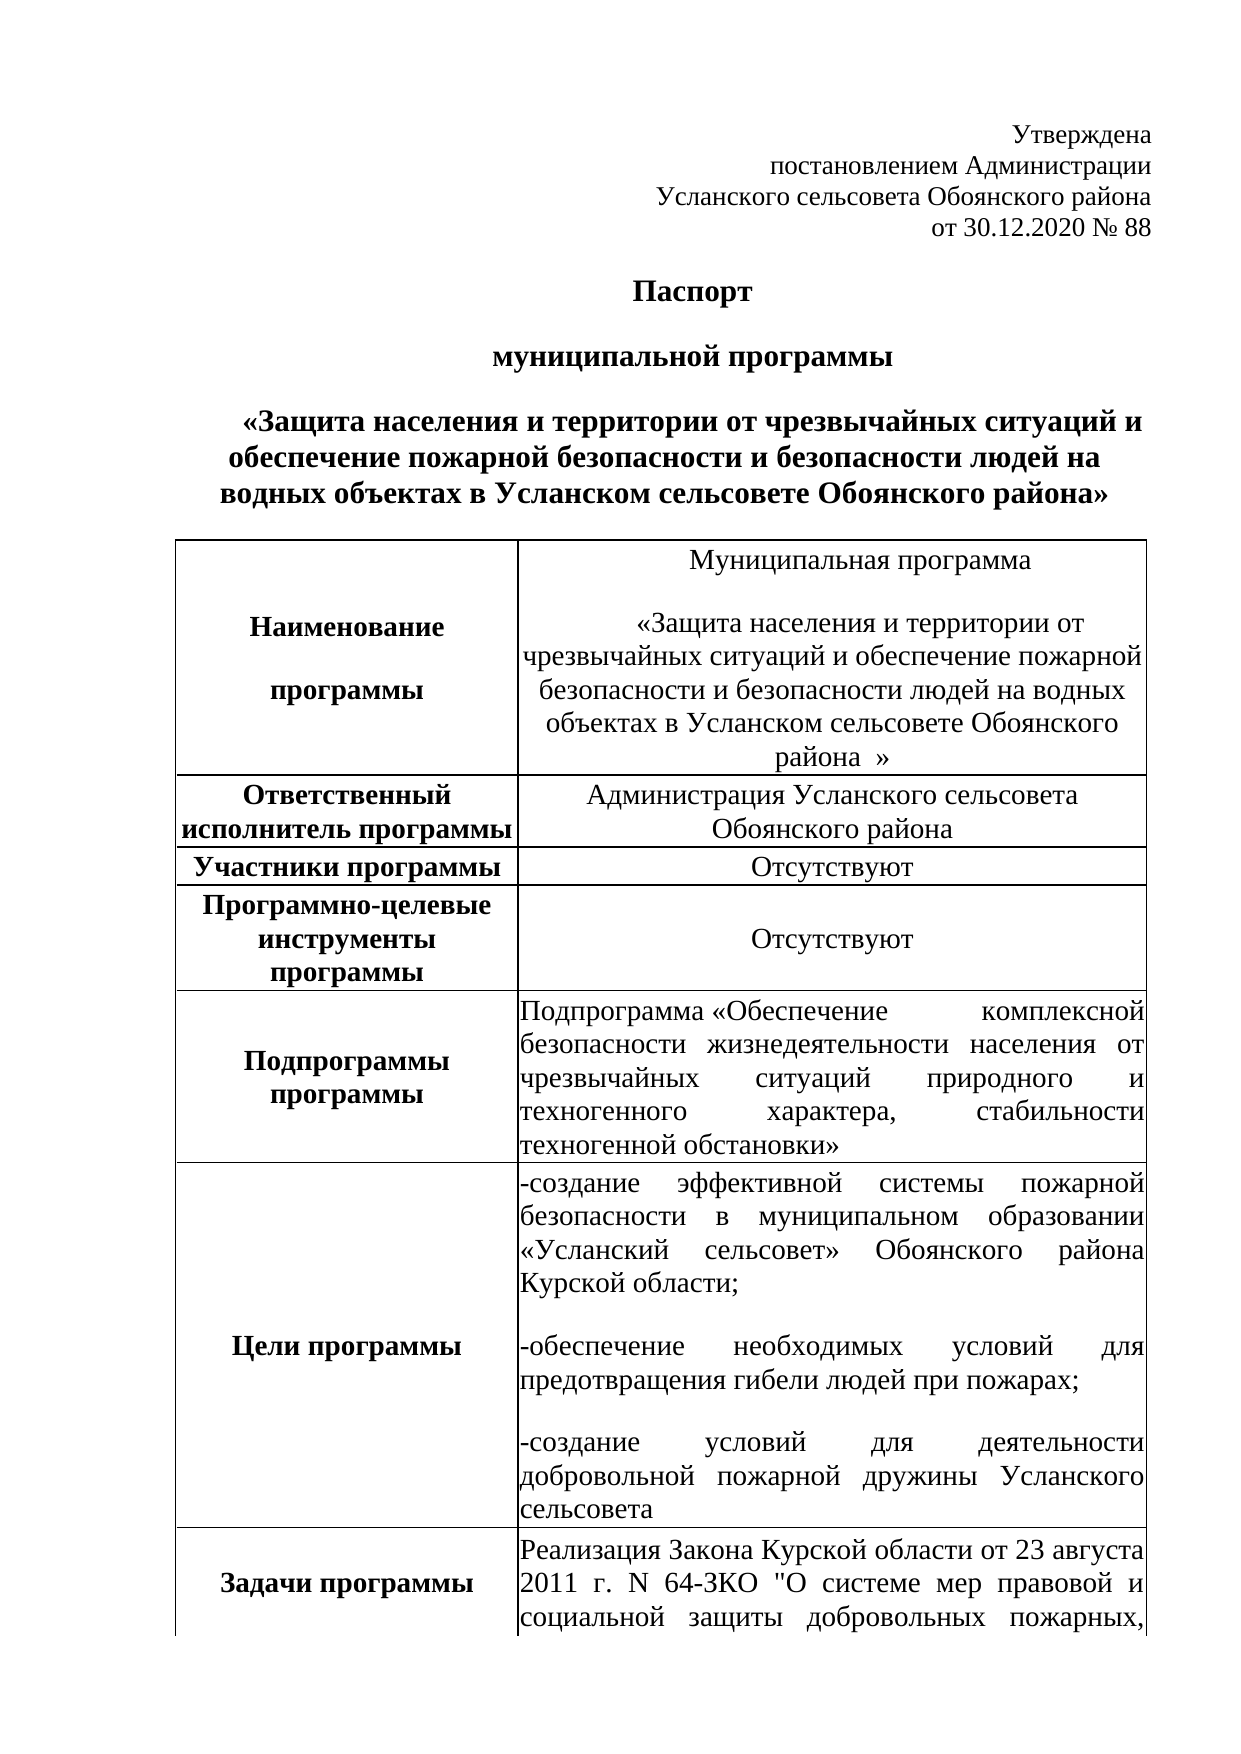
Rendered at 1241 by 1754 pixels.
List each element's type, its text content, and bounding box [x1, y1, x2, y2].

text от 30.12.2020 № 88 [177, 212, 1152, 243]
text «Защита населения и территории от чрезвычайных ситуаций и обеспечение пожарной безопасности и безопасности людей на водных объектах в Усланском сельсовете Обоянского района» [177, 402, 1152, 510]
table_header Муниципальная программа «Защита населения и территории от чрезвычайных ситуаций и обеспечение пожарной безопасности и безопасности людей на водных объектах в Усланском сельсовете Обоянского района » [519, 541, 1146, 774]
text Паспорт [177, 272, 1152, 308]
table_cell Администрация Усланского сельсовета Обоянского района [519, 776, 1146, 846]
table_cell Ответственный исполнитель программы [176, 775, 517, 846]
table_cell Отсутствуют [519, 886, 1146, 989]
table_cell Цели программы [176, 1163, 517, 1527]
table_cell Программно-целевые инструменты программы [176, 885, 517, 989]
table_cell -создание эффективной системы пожарной безопасности в муниципальном образовании «Усланский сельсовет» Обоянского района Курской области; -обеспечение необходимых условий для предотвращения гибели людей при пожарах; -создание условий для деятельности добровольной пожарной дружины Усланского сельсовета [519, 1163, 1146, 1527]
text муниципальной программы [177, 337, 1152, 373]
table_cell Подпрограмма «Обеспечение комплексной безопасности жизнедеятельности населения от чрезвычайных ситуаций природного и техногенного характера, стабильности техногенной обстановки» [519, 991, 1146, 1162]
table_cell Участники программы [176, 847, 517, 884]
table_cell Отсутствуют [519, 848, 1146, 884]
table_cell Подпрограммы программы [176, 991, 517, 1162]
text постановлением Администрации [177, 149, 1152, 180]
table_cell Задачи программы [176, 1528, 517, 1636]
table_header Наименование программы [176, 541, 517, 774]
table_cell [519, 1528, 1146, 1636]
text Усланского сельсовета Обоянского района [177, 180, 1152, 212]
text Утверждена [177, 118, 1152, 149]
